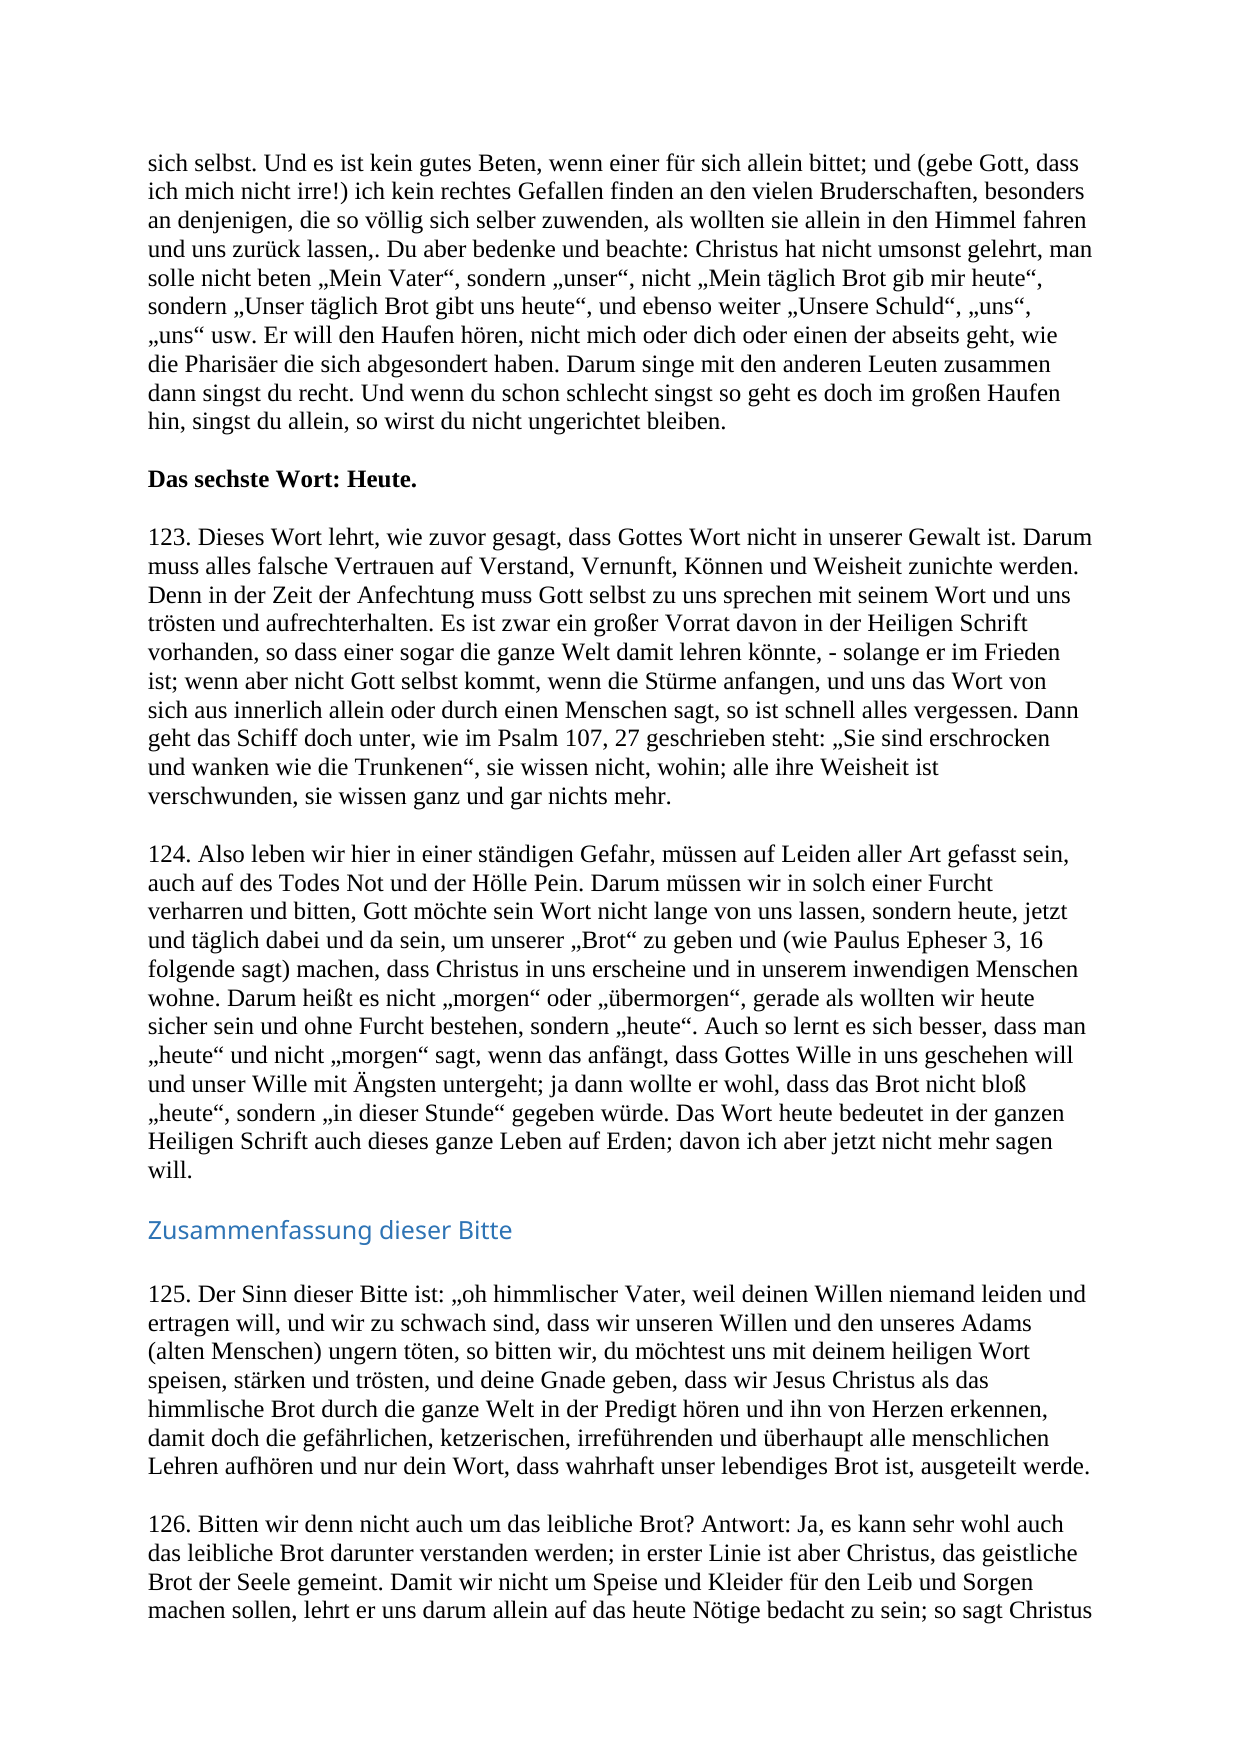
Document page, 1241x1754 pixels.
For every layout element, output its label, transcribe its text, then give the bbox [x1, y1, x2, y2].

subtitle Zusammenfassung dieser Bitte [148, 1213, 1093, 1247]
text Das sechste Wort: Heute. [148, 464, 1093, 493]
text 124. Also leben wir hier in einer ständigen Gefahr, müssen auf Leiden aller Art gefasst sein, auch auf des Todes Not und der Hölle Pein. Darum müssen wir in solch einer Furcht verharren und bitten, Gott möchte sein Wort nicht lange von uns lassen, sondern heute, jetzt und täglich dabei und da sein, um unserer „Brot“ zu geben und (wie Paulus Epheser 3, 16 folgende sagt) machen, dass Christus in uns erscheine und in unserem inwendigen Menschen wohne. Darum heißt es nicht „morgen“ oder „übermorgen“, gerade als wollten wir heute sicher sein und ohne Furcht bestehen, sondern „heute“. Auch so lernt es sich besser, dass man „heute“ und nicht „morgen“ sagt, wenn das anfängt, dass Gottes Wille in uns geschehen will und unser Wille mit Ängsten untergeht; ja dann wollte er wohl, dass das Brot nicht bloß „heute“, sondern „in dieser Stunde“ gegeben würde. Das Wort heute bedeutet in der ganzen Heiligen Schrift auch dieses ganze Leben auf Erden; davon ich aber jetzt nicht mehr sagen will. [148, 839, 1093, 1184]
text 125. Der Sinn dieser Bitte ist: „oh himmlischer Vater, weil deinen Willen niemand leiden und ertragen will, und wir zu schwach sind, dass wir unseren Willen und den unseres Adams (alten Menschen) ungern töten, so bitten wir, du möchtest uns mit deinem heiligen Wort speisen, stärken und trösten, und deine Gnade geben, dass wir Jesus Christus als das himmlische Brot durch die ganze Welt in der Predigt hören und ihn von Herzen erkennen, damit doch die gefährlichen, ketzerischen, irreführenden und überhaupt alle menschlichen Lehren aufhören und nur dein Wort, dass wahrhaft unser lebendiges Brot ist, ausgeteilt werde. [148, 1279, 1093, 1480]
text 123. Dieses Wort lehrt, wie zuvor gesagt, dass Gottes Wort nicht in unserer Gewalt ist. Darum muss alles falsche Vertrauen auf Verstand, Vernunft, Können und Weisheit zunichte werden. Denn in der Zeit der Anfechtung muss Gott selbst zu uns sprechen mit seinem Wort und uns trösten und aufrechterhalten. Es ist zwar ein großer Vorrat davon in der Heiligen Schrift vorhanden, so dass einer sogar die ganze Welt damit lehren könnte, - solange er im Frieden ist; wenn aber nicht Gott selbst kommt, wenn die Stürme anfangen, und uns das Wort von sich aus innerlich allein oder durch einen Menschen sagt, so ist schnell alles vergessen. Dann geht das Schiff doch unter, wie im Psalm 107, 27 geschrieben steht: „Sie sind erschrocken und wanken wie die Trunkenen“, sie wissen nicht, wohin; alle ihre Weisheit ist verschwunden, sie wissen ganz und gar nichts mehr. [148, 522, 1093, 810]
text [148, 148, 1093, 435]
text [148, 1509, 1093, 1624]
